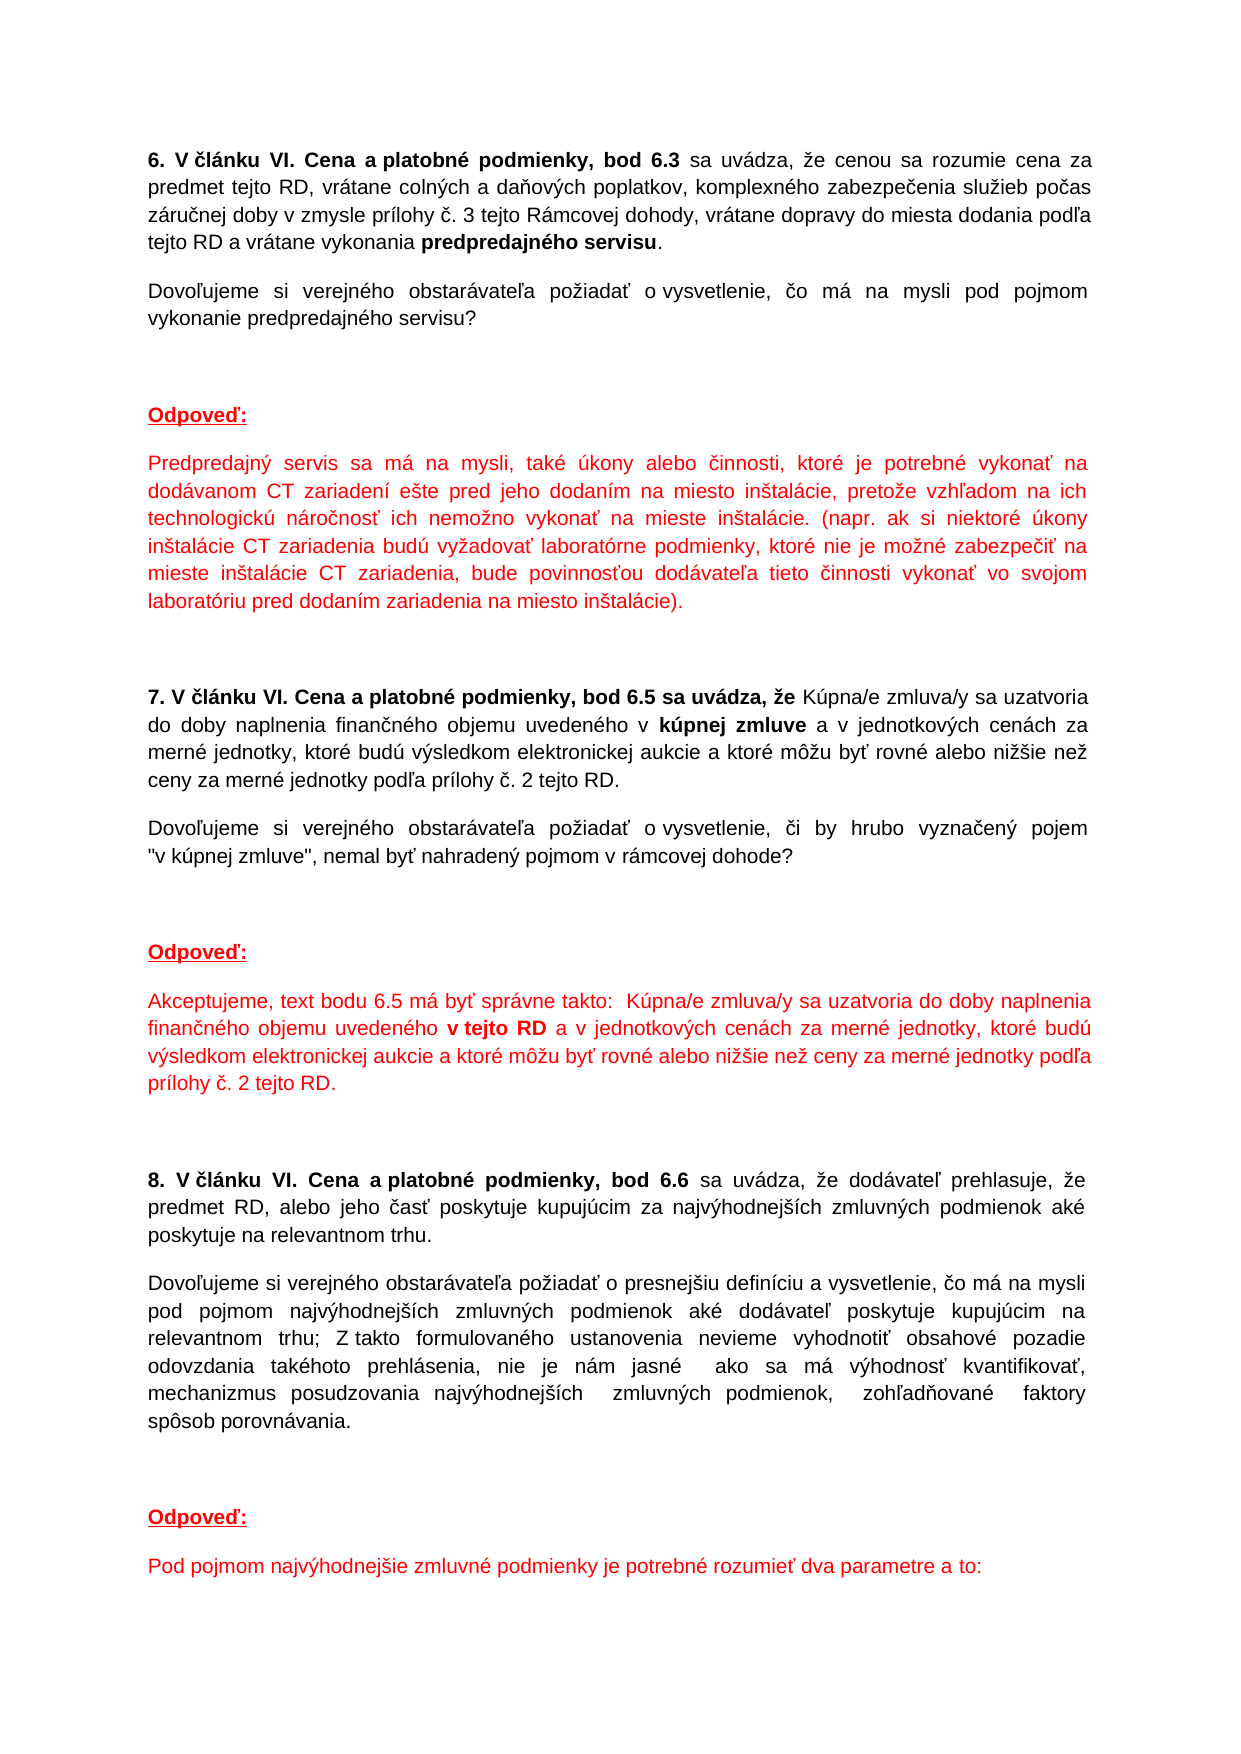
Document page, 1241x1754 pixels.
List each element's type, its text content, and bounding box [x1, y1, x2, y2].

text 7. V článku VI. Cena a platobné podmienky, bod 6.5 sa uvádza, že Kúpna/e zmluva/y sa uzatvoria do doby naplnenia finančného objemu uvedeného v kúpnej zmluve a v jednotkových cenách za merné jednotky, ktoré budú výsledkom elektronickej aukcie a ktoré môžu byť rovné alebo nižšie než ceny za merné jednotky podľa prílohy č. 2 tejto RD. [148, 685, 1088, 792]
text 6. V článku VI. Cena a platobné podmienky, bod 6.3 sa uvádza, že cenou sa rozumie cena za predmet tejto RD, vrátane colných a daňových poplatkov, komplexného zabezpečenia služieb počas záručnej doby v zmysle prílohy č. 3 tejto Rámcovej dohody, vrátane dopravy do miesta dodania podľa tejto RD a vrátane vykonania predpredajného servisu. [148, 148, 1093, 254]
text Akceptujeme, text bodu 6.5 má byť správne takto: Kúpna/e zmluva/y sa uzatvoria do doby naplnenia finančného objemu uvedeného v tejto RD a v jednotkových cenách za merné jednotky, ktoré budú výsledkom elektronickej aukcie a ktoré môžu byť rovné alebo nižšie než ceny za merné jednotky podľa prílohy č. 2 tejto RD. [148, 988, 1093, 1095]
text Odpoveď: [148, 1505, 1086, 1529]
text Dovoľujeme si verejného obstarávateľa požiadať o vysvetlenie, čo má na mysli pod pojmom vykonanie predpredajného servisu? [148, 278, 1088, 330]
text 8. V článku VI. Cena a platobné podmienky, bod 6.6 sa uvádza, že dodávateľ prehlasuje, že predmet RD, alebo jeho časť poskytuje kupujúcim za najvýhodnejších zmluvných podmienok aké poskytuje na relevantnom trhu. [148, 1168, 1086, 1247]
text Odpoveď: [148, 403, 1088, 427]
text Pod pojmom najvýhodnejšie zmluvné podmienky je potrebné rozumieť dva parametre a to: [148, 1553, 1086, 1577]
text Dovoľujeme si verejného obstarávateľa požiadať o presnejšiu definíciu a vysvetlenie, čo má na mysli pod pojmom najvýhodnejších zmluvných podmienok aké dodávateľ poskytuje kupujúcim na relevantnom trhu; Z takto formulovaného ustanovenia nevieme vyhodnotiť obsahové pozadie odovzdania takéhoto prehlásenia, nie je nám jasné ako sa má výhodnosť kvantifikovať, mechanizmus posudzovania najvýhodnejších zmluvných podmienok, zohľadňované faktory spôsob porovnávania. [148, 1271, 1086, 1432]
text Odpoveď: [148, 940, 1088, 964]
text Predpredajný servis sa má na mysli, také úkony alebo činnosti, ktoré je potrebné vykonať na dodávanom CT zariadení ešte pred jeho dodaním na miesto inštalácie, pretože vzhľadom na ich technologickú náročnosť ich nemožno vykonať na mieste inštalácie. (napr. ak si niektoré úkony inštalácie CT zariadenia budú vyžadovať laboratórne podmienky, ktoré nie je možné zabezpečiť na mieste inštalácie CT zariadenia, bude povinnosťou dodávateľa tieto činnosti vykonať vo svojom laboratóriu pred dodaním zariadenia na miesto inštalácie). [148, 451, 1088, 612]
text Dovoľujeme si verejného obstarávateľa požiadať o vysvetlenie, či by hrubo vyznačený pojem "v kúpnej zmluve", nemal byť nahradený pojmom v rámcovej dohode? [148, 816, 1088, 867]
